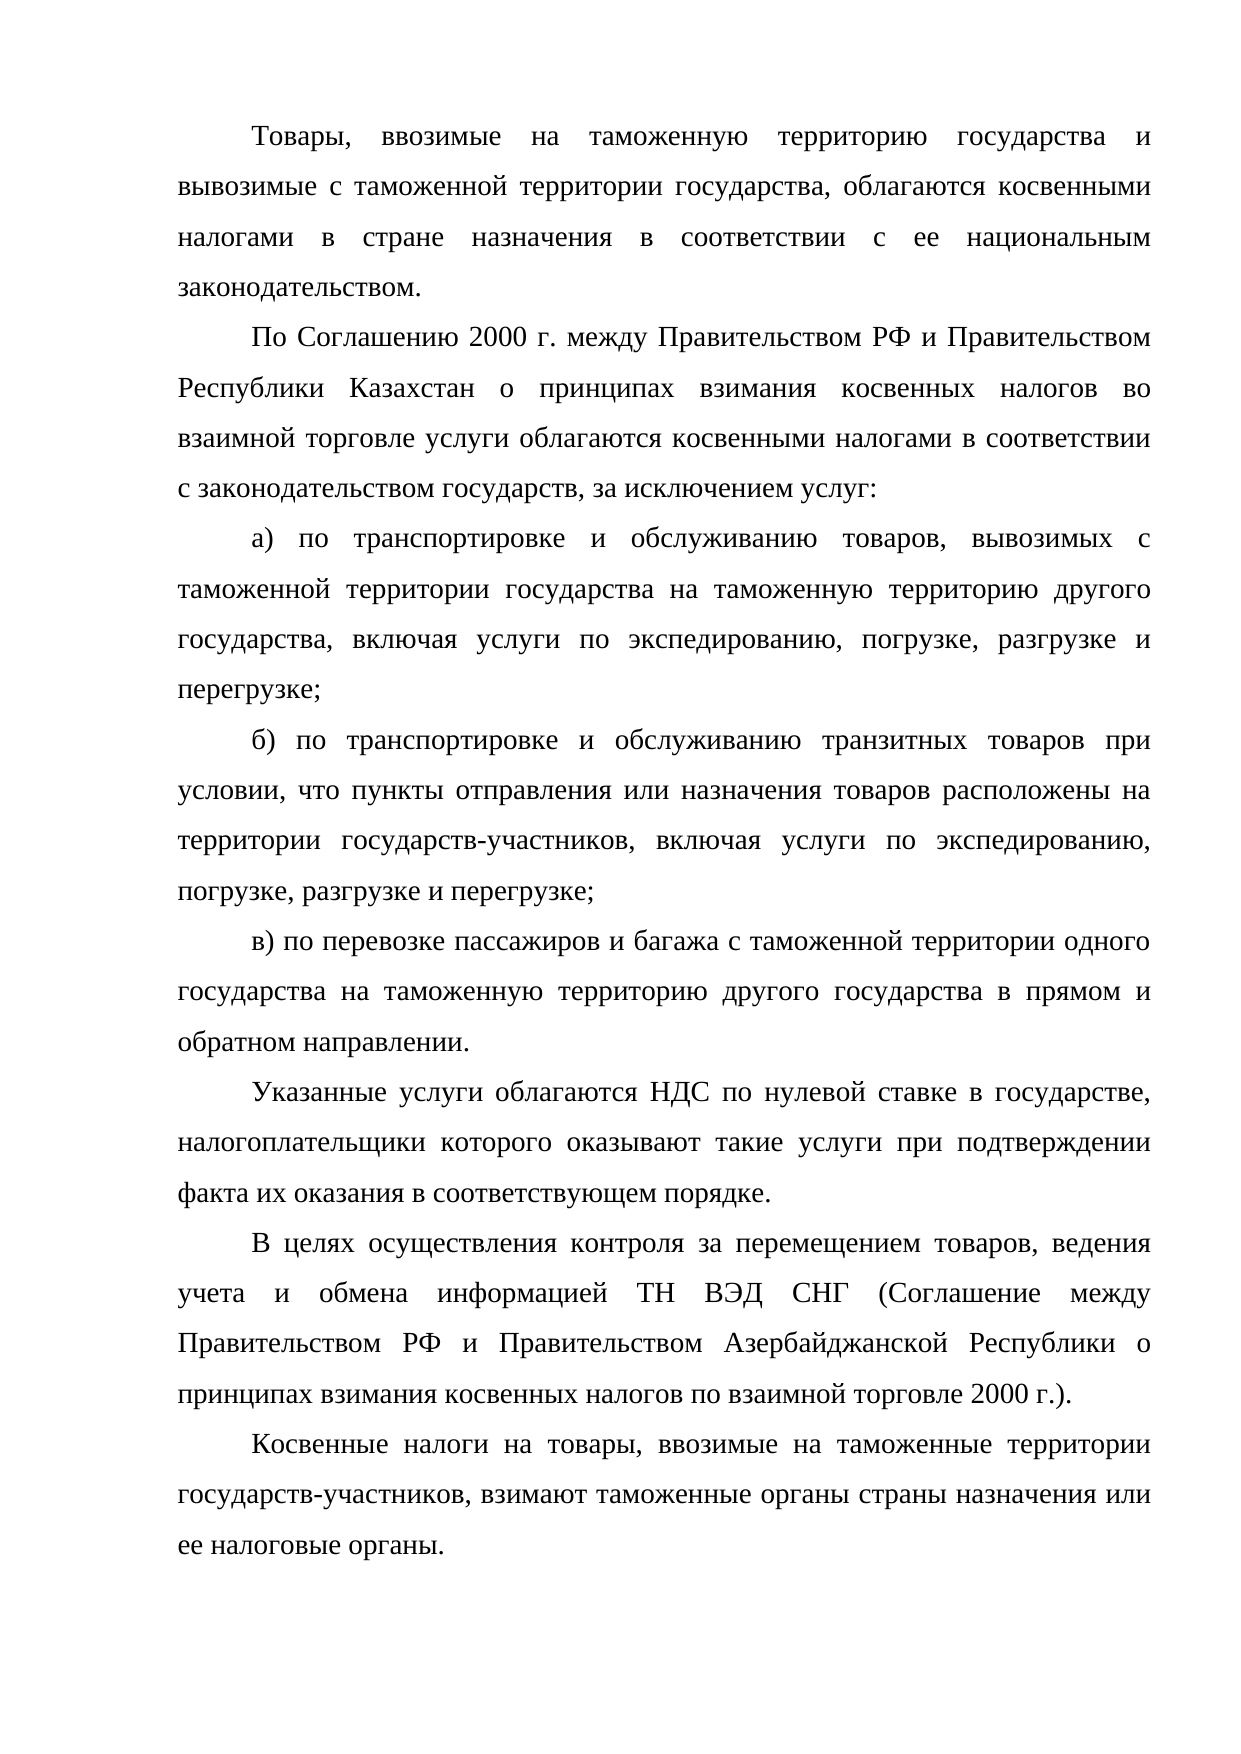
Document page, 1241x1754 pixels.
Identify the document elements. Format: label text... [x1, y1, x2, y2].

text а) по транспортировке и обслуживанию товаров, вывозимых с таможенной территории государства на таможенную территорию другого государства, включая услуги по экспедированию, погрузке, разгрузке и перегрузке; [177, 521, 1152, 705]
text Косвенные налоги на товары, ввозимые на таможенные территории государств-участников, взимают таможенные органы страны назначения или ее налоговые органы. [177, 1426, 1152, 1560]
text В целях осуществления контроля за перемещением товаров, ведения учета и обмена информацией ТН ВЭД СНГ (Соглашение между Правительством РФ и Правительством Азербайджанской Республики о принципах взимания косвенных налогов по взаимной торговле 2000 г.). [177, 1225, 1152, 1409]
text Указанные услуги облагаются НДС по нулевой ставке в государстве, налогоплательщики которого оказывают такие услуги при подтверждении факта их оказания в соответствующем порядке. [177, 1074, 1152, 1208]
text в) по перевозке пассажиров и багажа с таможенной территории одного государства на таможенную территорию другого государства в прямом и обратном направлении. [177, 923, 1152, 1057]
text б) по транспортировке и обслуживанию транзитных товаров при условии, что пункты отправления или назначения товаров расположены на территории государств-участников, включая услуги по экспедированию, погрузке, разгрузке и перегрузке; [177, 722, 1152, 906]
text Товары, ввозимые на таможенную территорию государства и вывозимые с таможенной территории государства, облагаются косвенными налогами в стране назначения в соответствии с ее национальным законодательством. [177, 118, 1152, 303]
text По Соглашению 2000 г. между Правительством РФ и Правительством Республики Казахстан о принципах взимания косвенных налогов во взаимной торговле услуги облагаются косвенными налогами в соответствии с законодательством государств, за исключением услуг: [177, 319, 1152, 504]
